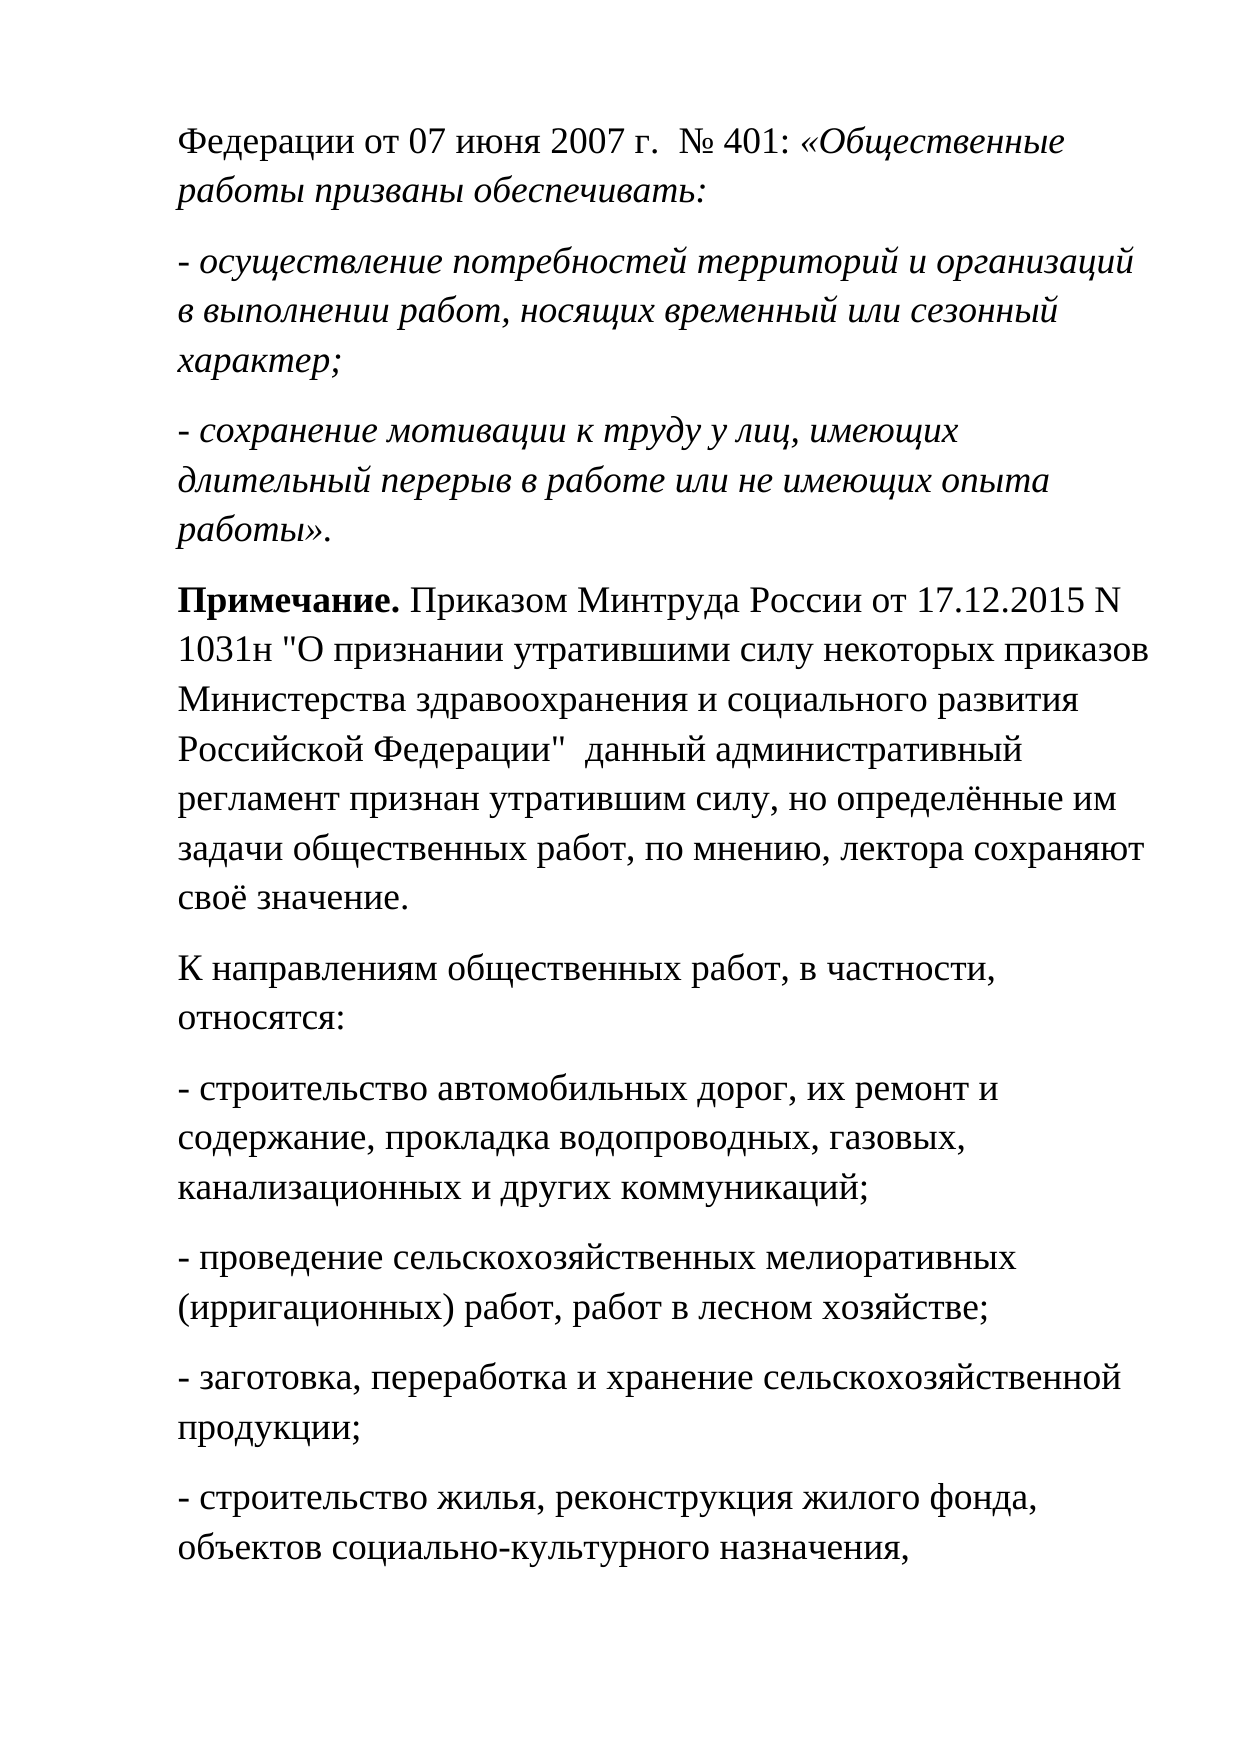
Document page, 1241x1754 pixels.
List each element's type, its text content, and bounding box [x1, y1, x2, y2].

text - заготовка, переработка и хранение сельскохозяйственной продукции; [177, 1355, 1152, 1447]
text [177, 118, 1152, 211]
text - сохранение мотивации к труду у лиц, имеющих длительный перерыв в работе или не имеющих опыта работы». [177, 408, 1152, 550]
text Примечание. Приказом Минтруда России от 17.12.2015 N 1031н "О признании утратившими силу некоторых приказов Министерства здравоохранения и социального развития Российской Федерации" данный административный регламент признан утратившим силу, но определённые им задачи общественных работ, по мнению, лектора сохраняют своё значение. [177, 577, 1152, 918]
text - проведение сельскохозяйственных мелиоративных (ирригационных) работ, работ в лесном хозяйстве; [177, 1235, 1152, 1327]
text - осуществление потребностей территорий и организаций в выполнении работ, носящих временный или сезонный характер; [177, 238, 1152, 380]
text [177, 1475, 1152, 1567]
text - строительство автомобильных дорог, их ремонт и содержание, прокладка водопроводных, газовых, канализационных и других коммуникаций; [177, 1065, 1152, 1207]
text К направлениям общественных работ, в частности, относятся: [177, 945, 1152, 1038]
